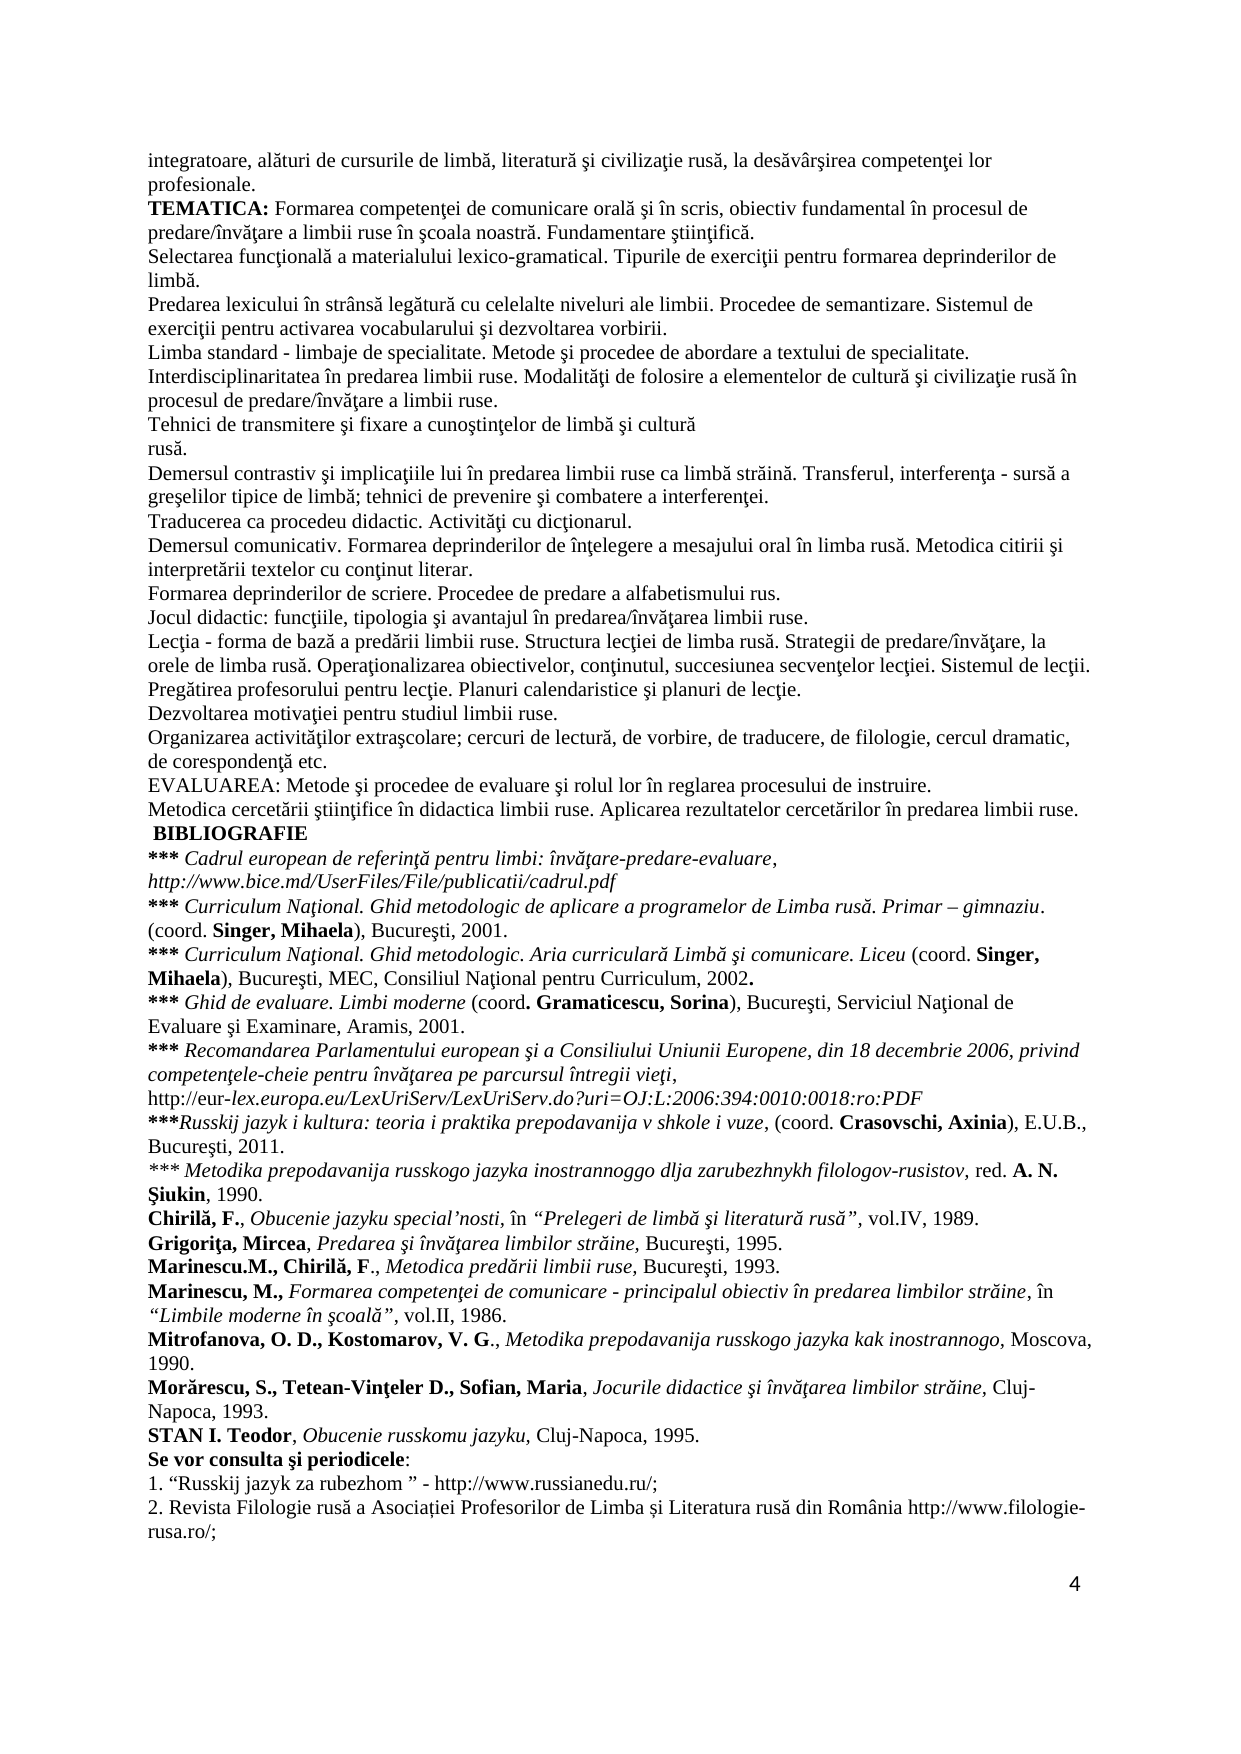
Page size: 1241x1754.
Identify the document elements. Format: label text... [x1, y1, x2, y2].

text Interdisciplinaritatea în predarea limbii ruse. Modalităţi de folosire a elementelor de cultură şi civilizaţie rusă în procesul de predare/învăţare a limbii ruse. [148, 364, 1093, 412]
text Formarea deprinderilor de scriere. Procedee de predare a alfabetismului rus. [148, 581, 1093, 605]
text Demersul contrastiv şi implicaţiile lui în predarea limbii ruse ca limbă străină. Transferul, interferenţa - sursă a greşelilor tipice de limbă; tehnici de prevenire şi combatere a interferenţei. [148, 460, 1093, 508]
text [148, 148, 1093, 196]
text Metodica cercetării ştiinţifice în didactica limbii ruse. Aplicarea rezultatelor cercetărilor în predarea limbii ruse. [148, 797, 1093, 821]
text Chirilă, F., Obucenie jazyku special’nosti, în “Prelegeri de limbă şi literatură rusă”, vol.IV, 1989. [148, 1206, 1093, 1230]
text *** Cadrul european de referinţă pentru limbi: învăţare-predare-evaluare, http://www.bice.md/UserFiles/File/publicatii/cadrul.pdf [148, 845, 1093, 893]
text Demersul comunicativ. Formarea deprinderilor de înţelegere a mesajului oral în limba rusă. Metodica citirii şi interpretării textelor cu conţinut literar. [148, 533, 1093, 581]
text BIBLIOGRAFIE [148, 821, 1093, 845]
text Se vor consulta şi periodicele: [148, 1447, 1093, 1471]
text Marinescu, M., Formarea competenţei de comunicare - principalul obiectiv în predarea limbilor străine, în “Limbile moderne în şcoală”, vol.II, 1986. [148, 1278, 1093, 1327]
text Predarea lexicului în strânsă legătură cu celelalte niveluri ale limbii. Procedee de semantizare. Sistemul de exerciţii pentru activarea vocabularului şi dezvoltarea vorbirii. [148, 292, 1093, 340]
text 1. “Russkij jazyk za rubezhom ” - http://www.russianedu.ru/; [148, 1471, 1093, 1495]
text ***Russkij jazyk i kultura: teoria i praktika prepodavanija v shkole i vuze, (coord. Crasovschi, Axinia), E.U.B., Bucureşti, 2011. [148, 1110, 1093, 1158]
text 2. Revista Filologie rusă a Asociației Profesorilor de Limba și Literatura rusă din România http://www.filologie-rusa.ro/; [148, 1495, 1093, 1543]
text EVALUAREA: Metode şi procedee de evaluare şi rolul lor în reglarea procesului de instruire. [148, 773, 1093, 797]
text Lecţia - forma de bază a predării limbii ruse. Structura lecţiei de limba rusă. Strategii de predare/învăţare, la orele de limba rusă. Operaţionalizarea obiectivelor, conţinutul, succesiunea secvenţelor lecţiei. Sistemul de lecţii. [148, 629, 1093, 677]
text Pregătirea profesorului pentru lecţie. Planuri calendaristice şi planuri de lecţie. [148, 677, 1093, 701]
text *** Curriculum Naţional. Ghid metodologic. Aria curriculară Limbă şi comunicare. Liceu (coord. Singer, Mihaela), Bucureşti, MEC, Consiliul Naţional pentru Curriculum, 2002. [148, 942, 1093, 990]
text *** Ghid de evaluare. Limbi moderne (coord. Gramaticescu, Sorina), Bucureşti, Serviciul Naţional de Evaluare şi Examinare, Aramis, 2001. [148, 990, 1093, 1038]
text *** Curriculum Naţional. Ghid metodologic de aplicare a programelor de Limba rusă. Primar – gimnaziu. (coord. Singer, Mihaela), Bucureşti, 2001. [148, 893, 1093, 942]
text rusă. [148, 436, 1093, 460]
text Limba standard - limbaje de specialitate. Metode şi procedee de abordare a textului de specialitate. [148, 340, 1093, 364]
text Dezvoltarea motivaţiei pentru studiul limbii ruse. [148, 701, 1093, 725]
text *** Recomandarea Parlamentului european şi a Consiliului Uniunii Europene, din 18 decembrie 2006, privind competenţele-cheie pentru învăţarea pe parcursul întregii vieţi, [148, 1038, 1093, 1086]
text Grigoriţa, Mircea, Predarea şi învăţarea limbilor străine, Bucureşti, 1995. [148, 1230, 1093, 1254]
text Jocul didactic: funcţiile, tipologia şi avantajul în predarea/învăţarea limbii ruse. [148, 605, 1093, 629]
text Tehnici de transmitere şi fixare a cunoştinţelor de limbă şi cultură [148, 412, 1093, 436]
text http://eur-lex.europa.eu/LexUriServ/LexUriServ.do?uri=OJ:L:2006:394:0010:0018:ro:PDF [148, 1086, 1093, 1110]
text Mitrofanova, O. D., Kostomarov, V. G., Metodika prepodavanija russkogo jazyka kak inostrannogo, Moscova, 1990. [148, 1327, 1093, 1375]
text Selectarea funcţională a materialului lexico-gramatical. Tipurile de exerciţii pentru formarea deprinderilor de limbă. [148, 244, 1093, 292]
text Organizarea activităţilor extraşcolare; cercuri de lectură, de vorbire, de traducere, de filologie, cercul dramatic, de corespondenţă etc. [148, 725, 1093, 773]
text Marinescu.M., Chirilă, F., Metodica predării limbii ruse, Bucureşti, 1993. [148, 1254, 1093, 1278]
text *** Metodika prepodavanija russkogo jazyka inostrannoggo dlja zarubezhnykh filologov-rusistov, red. A. N. Şiukin, 1990. [148, 1158, 1093, 1206]
text TEMATICA: Formarea competenţei de comunicare orală şi în scris, obiectiv fundamental în procesul de predare/învăţare a limbii ruse în şcoala noastră. Fundamentare ştiinţifică. [148, 196, 1093, 244]
text Morărescu, S., Tetean-Vinţeler D., Sofian, Maria, Jocurile didactice şi învăţarea limbilor străine, Cluj-Napoca, 1993. [148, 1375, 1093, 1423]
text STAN I. Teodor, Obucenie russkomu jazyku, Cluj-Napoca, 1995. [148, 1423, 1093, 1447]
text Traducerea ca procedeu didactic. Activităţi cu dicţionarul. [148, 508, 1093, 533]
